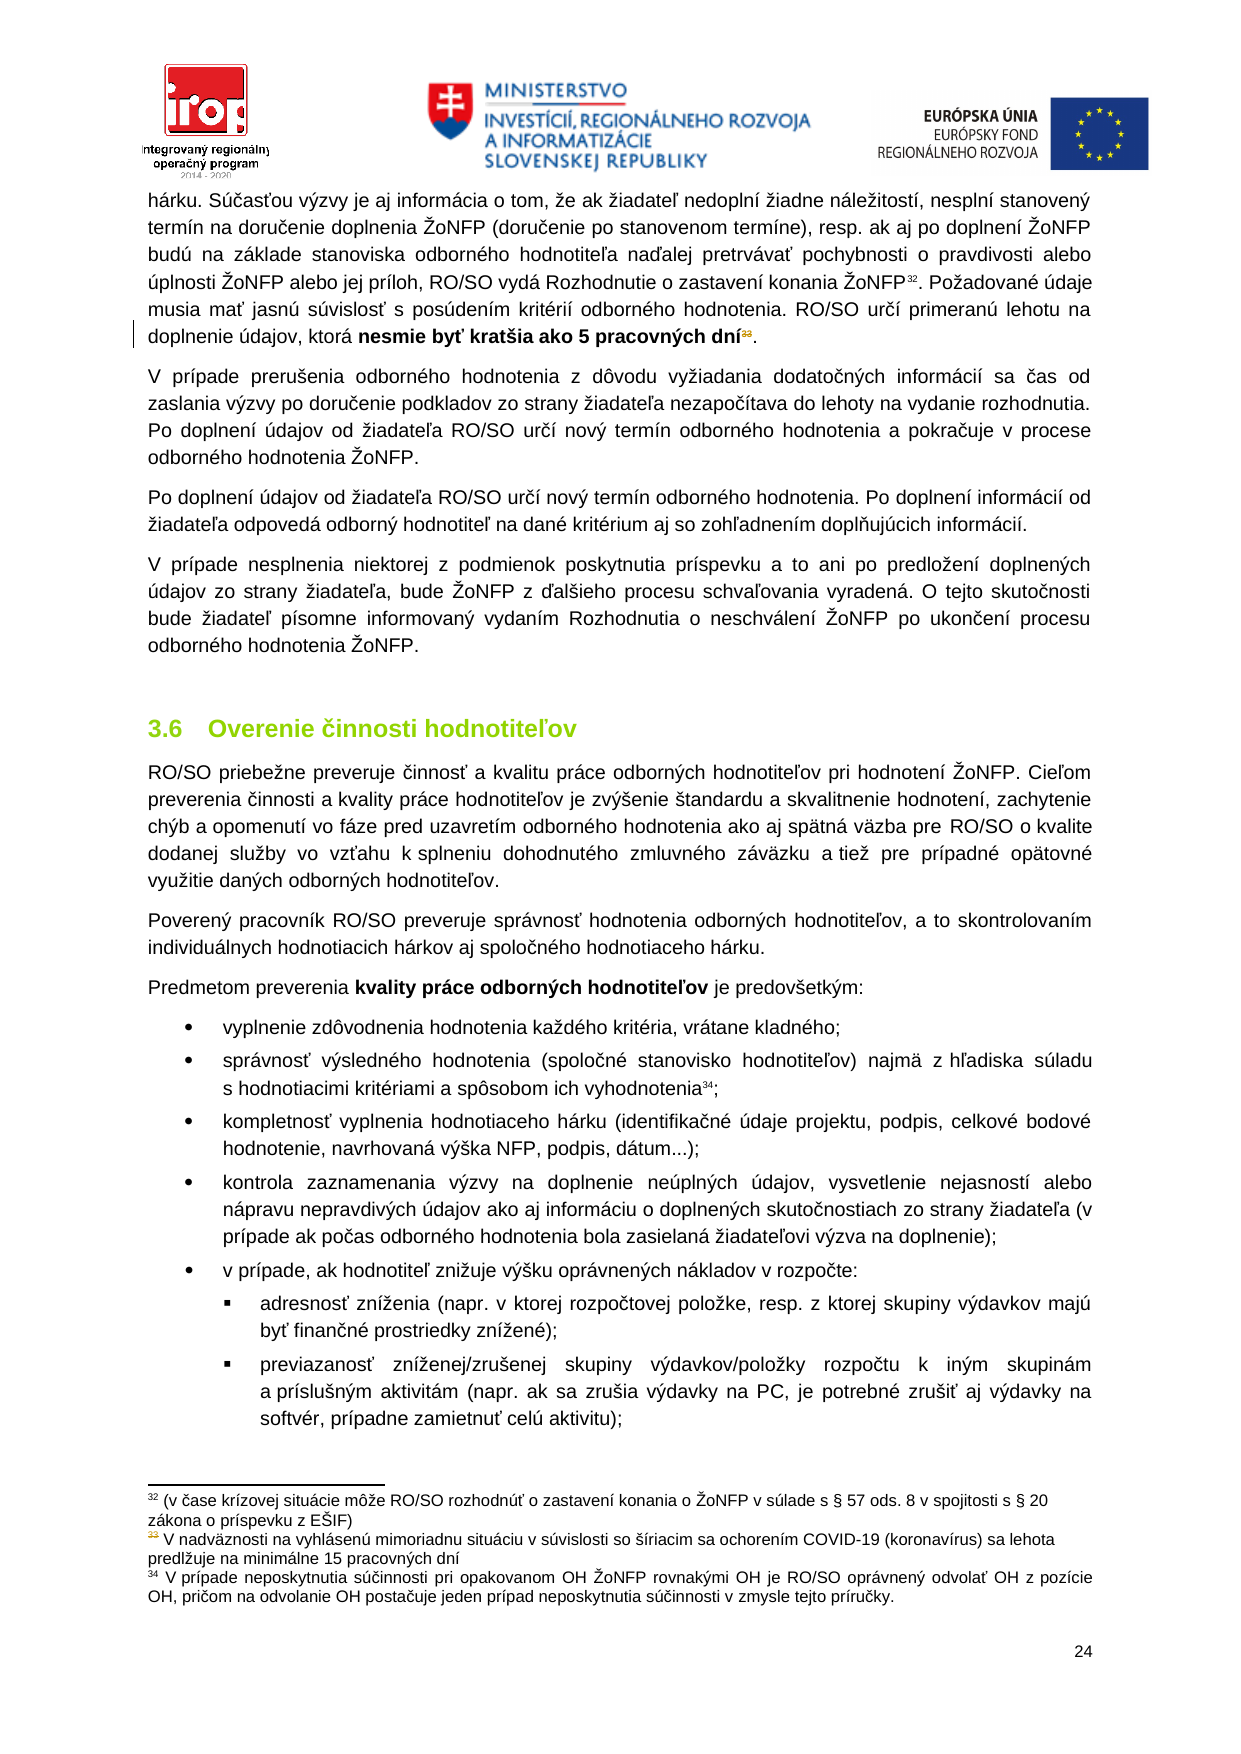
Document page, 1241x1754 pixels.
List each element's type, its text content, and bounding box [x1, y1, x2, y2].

text RO/SO priebežne preveruje činnosť a kvalitu práce odborných hodnotiteľov pri hodnotení ŽoNFP. Cieľom preverenia činnosti a kvality práce hodnotiteľov je zvýšenie štandardu a skvalitnenie hodnotení, zachytenie chýb a opomenutí vo fáze pred uzavretím odborného hodnotenia ako aj spätná väzba pre RO/SO o kvalite dodanej služby vo vzťahu k splneniu dohodnutého zmluvného záväzku a tiež pre prípadné opätovné využitie daných odborných hodnotiteľov. [148, 761, 1093, 892]
picture [423, 73, 818, 179]
picture [140, 64, 269, 177]
list správnosť výsledného hodnotenia (spoločné stanovisko hodnotiteľov) najmä z hľadiska súladu s hodnotiacimi kritériami a spôsobom ich vyhodnotenia; [185, 1049, 1093, 1099]
text V prípade prerušenia odborného hodnotenia z dôvodu vyžiadania dodatočných informácií sa čas od zaslania výzvy po doručenie podkladov zo strany žiadateľa nezapočítava do lehoty na vydanie rozhodnutia. Po doplnení údajov od žiadateľa RO/SO určí nový termín odborného hodnotenia a pokračuje v procese odborného hodnotenia ŽoNFP. [148, 364, 1093, 469]
subtitle Overenie činnosti hodnotiteľov [148, 714, 1093, 742]
text adresnosť zníženia (napr. v ktorej rozpočtovej položke, resp. z ktorej skupiny výdavkov majú byť finančné prostriedky znížené); [223, 1292, 1093, 1342]
list kompletnosť vyplnenia hodnotiaceho hárku (identifikačné údaje projektu, podpis, celkové bodové hodnotenie, navrhovaná výška NFP, podpis, dátum...); [185, 1110, 1093, 1160]
list vyplnenie zdôvodnenia hodnotenia každého kritéria, vrátane kladného; [185, 1016, 1093, 1038]
text V prípade nesplnenia niektorej z podmienok poskytnutia príspevku a to ani po predložení doplnených údajov zo strany žiadateľa, bude ŽoNFP z ďalšieho procesu schvaľovania vyradená. O tejto skutočnosti bude žiadateľ písomne informovaný vydaním Rozhodnutia o neschválení ŽoNFP po ukončení procesu odborného hodnotenia ŽoNFP. [148, 553, 1093, 657]
text Poverený pracovník RO/SO preveruje správnosť hodnotenia odborných hodnotiteľov, a to skontrolovaním individuálnych hodnotiacich hárkov aj spoločného hodnotiaceho hárku. [148, 909, 1093, 959]
list kontrola zaznamenania výzvy na doplnenie neúplných údajov, vysvetlenie nejasností alebo nápravu nepravdivých údajov ako aj informáciu o doplnených skutočnostiach zo strany žiadateľa (v prípade ak počas odborného hodnotenia bola zasielaná žiadateľovi výzva na doplnenie); [185, 1171, 1093, 1248]
text Po doplnení údajov od žiadateľa RO/SO určí nový termín odborného hodnotenia. Po doplnení informácií od žiadateľa odpovedá odborný hodnotiteľ na dané kritérium aj so zohľadnením doplňujúcich informácií. [148, 486, 1093, 536]
text Predmetom preverenia kvality práce odborných hodnotiteľov je predovšetkým: [148, 976, 1093, 999]
text previazanosť zníženej/zrušenej skupiny výdavkov/položky rozpočtu k iným skupinám a príslušným aktivitám (napr. ak sa zrušia výdavky na PC, je potrebné zrušiť aj výdavky na softvér, prípadne zamietnuť celú aktivitu); [223, 1353, 1093, 1430]
picture [870, 90, 1152, 175]
list v prípade, ak hodnotiteľ znižuje výšku oprávnených nákladov v rozpočte: [186, 1258, 1093, 1281]
